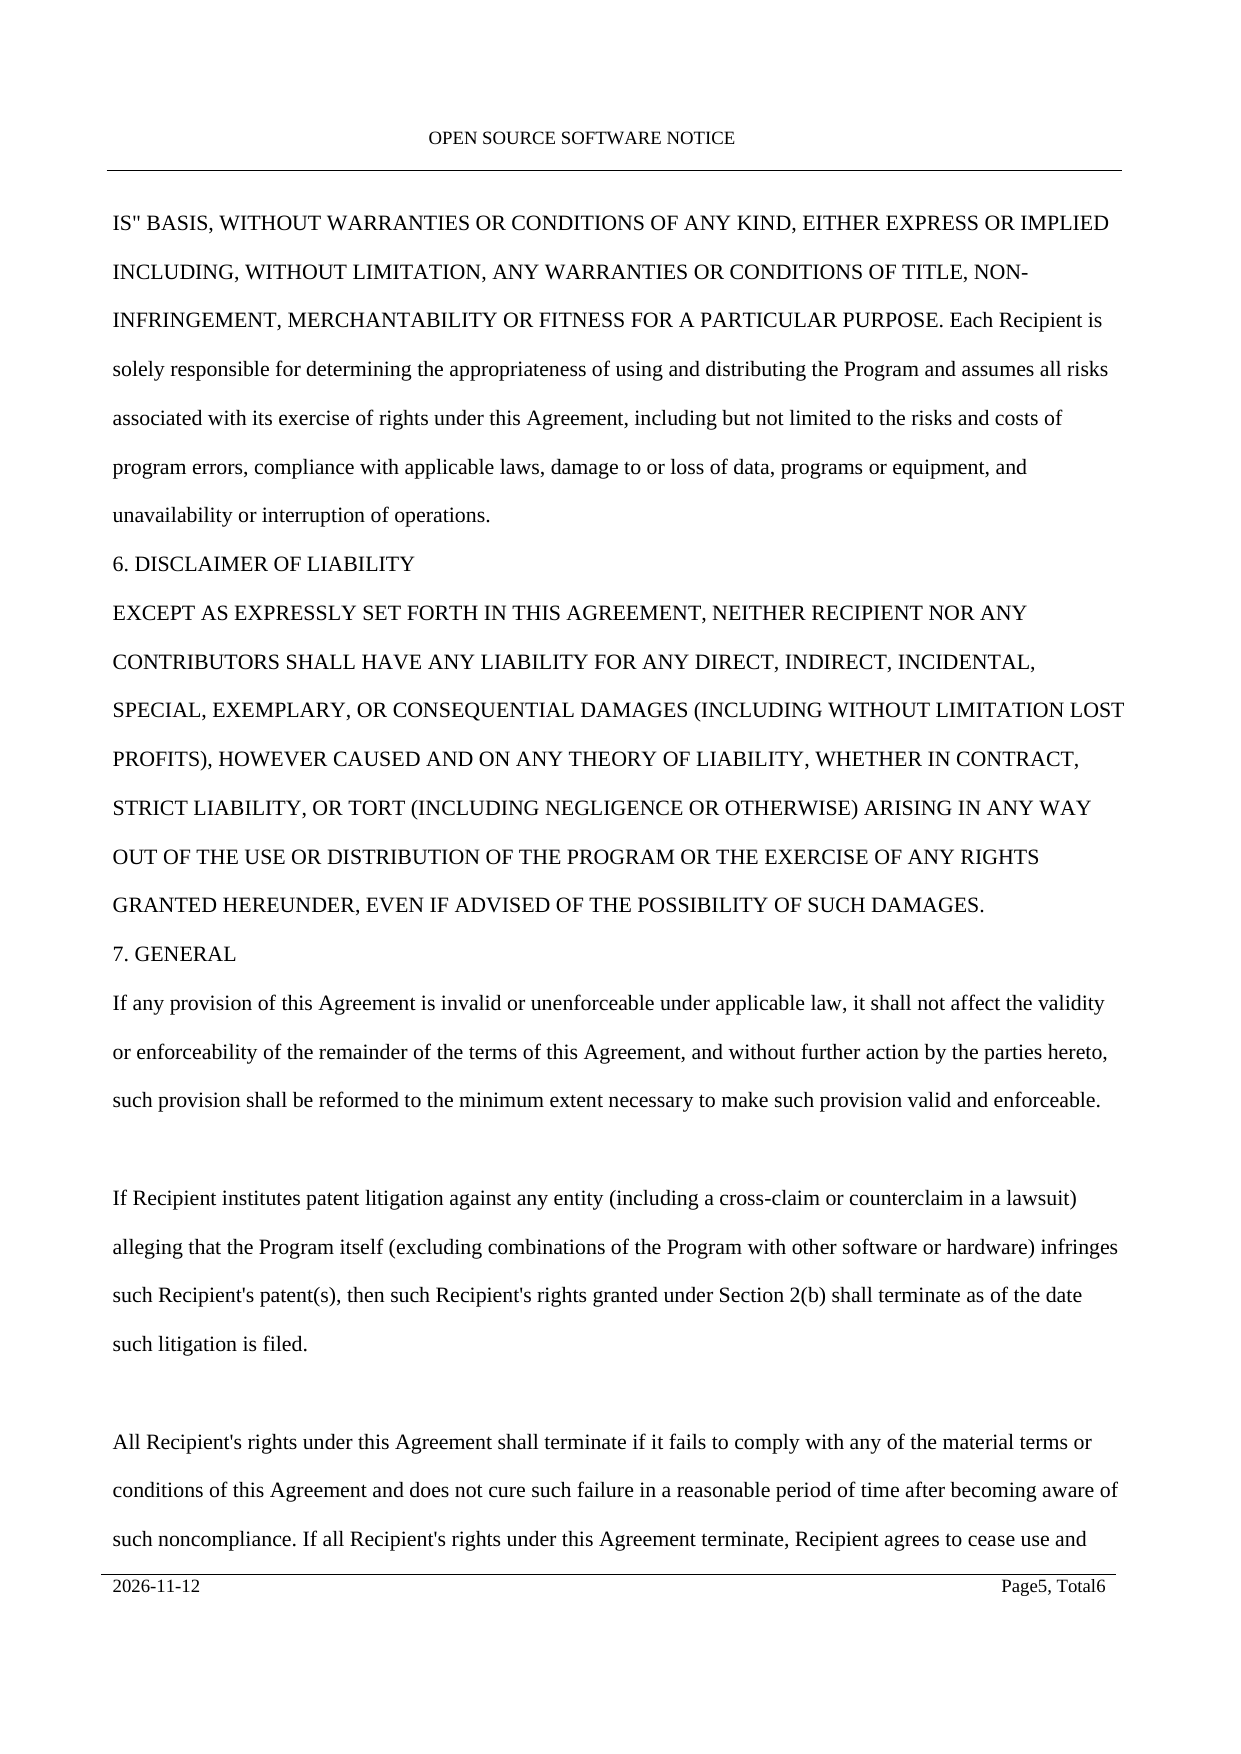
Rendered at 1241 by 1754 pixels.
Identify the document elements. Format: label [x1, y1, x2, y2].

text [112, 206, 1128, 1555]
